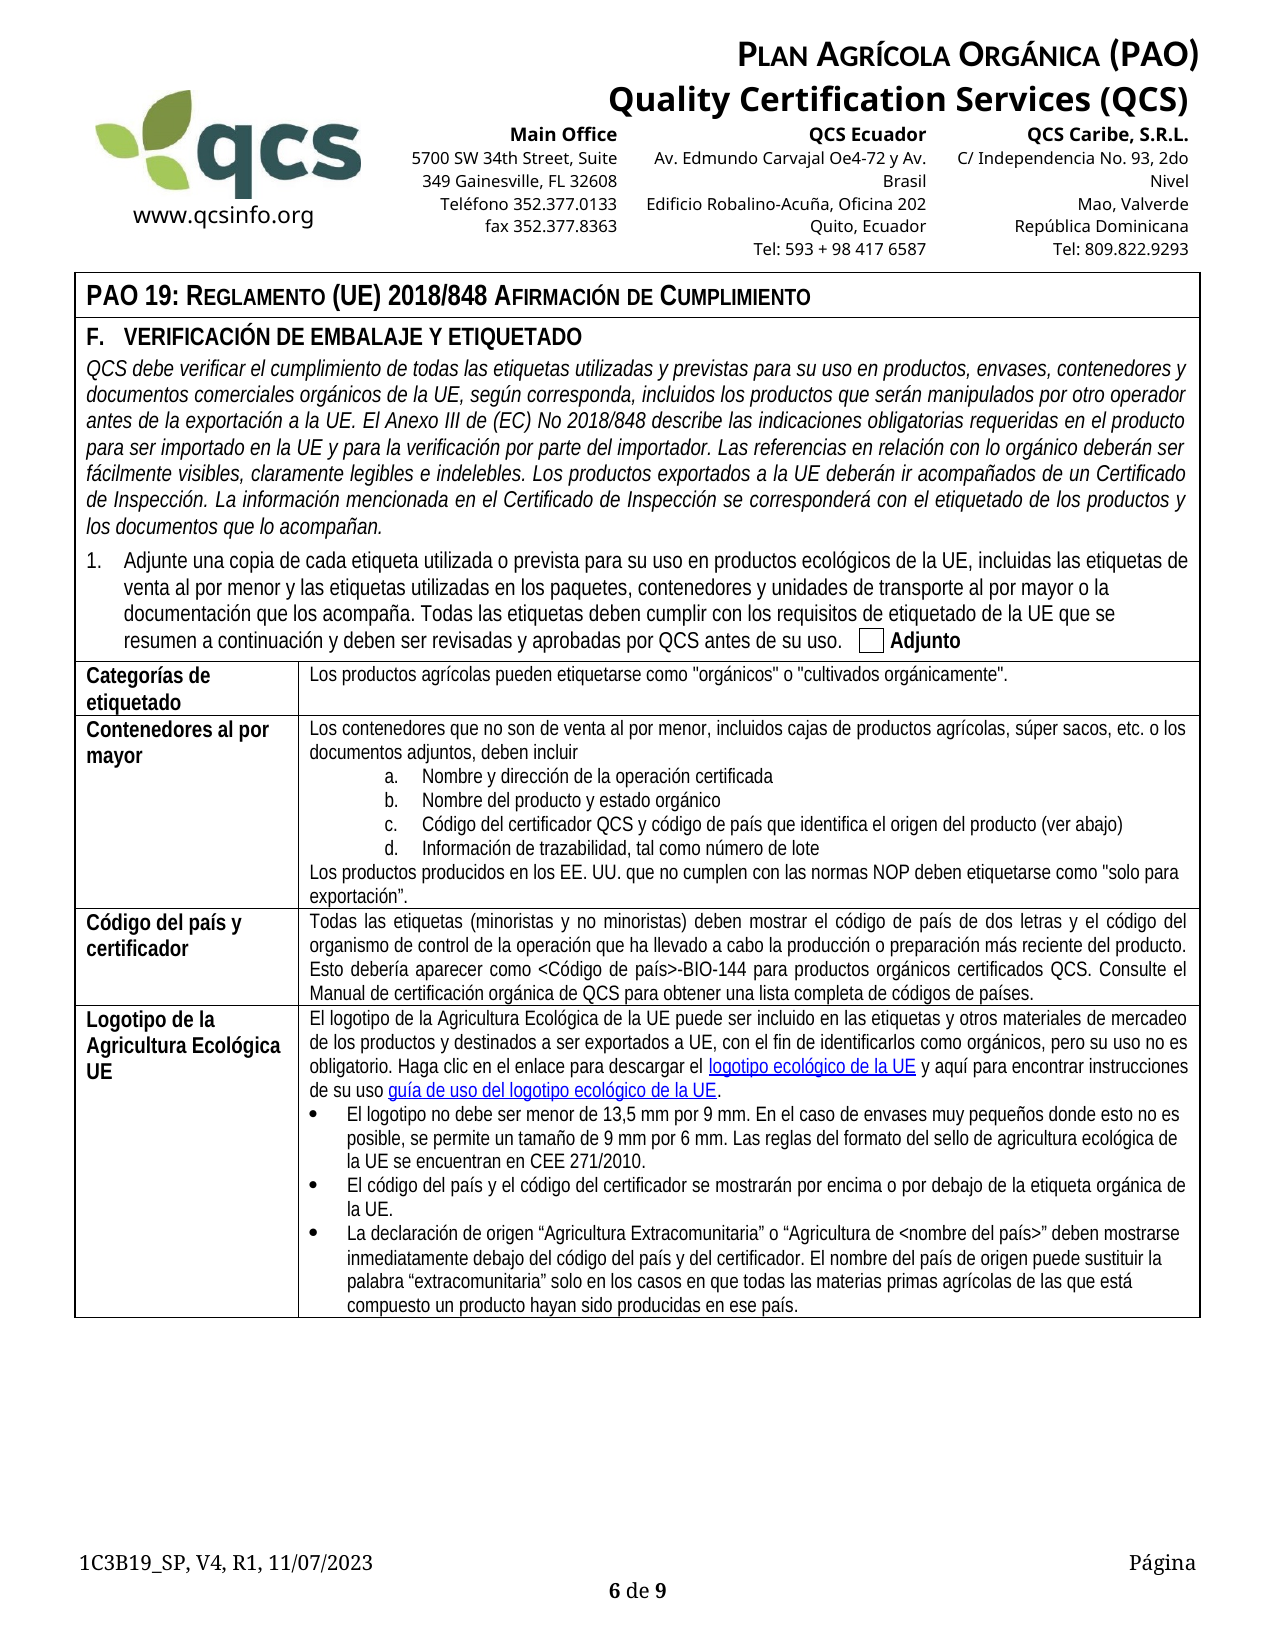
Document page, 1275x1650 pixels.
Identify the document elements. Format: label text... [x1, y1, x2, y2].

table_cell Logotipo de la Agricultura Ecológica UE [76, 1006, 298, 1317]
table_cell El logotipo de la Agricultura Ecológica de la UE puede ser incluido en las etiquetas y otros materiales de mercadeo de los productos y destinados a ser exportados a UE, con el fin de identificarlos como orgánicos, pero su uso no es obligatorio. Haga clic en el enlace para descargar el logotipo ecológico de la UE y aquí para encontrar instrucciones de su uso guía de uso del logotipo ecológico de la UE. El logotipo no debe ser menor de 13,5 mm por 9 mm. En el caso de envases muy pequeños donde esto no es posible, se permite un tamaño de 9 mm por 6 mm. Las reglas del formato del sello de agricultura ecológica de la UE se encuentran en CEE 271/2010. El código del país y el código del certificador se mostrarán por encima o por debajo de la etiqueta orgánica de la UE. La declaración de origen “Agricultura Extracomunitaria” o “Agricultura de <nombre del país>” deben mostrarse inmediatamente debajo del código del país y del certificador. El nombre del país de origen puede sustituir la palabra “extracomunitaria” solo en los casos en que todas las materias primas agrícolas de las que está compuesto un producto hayan sido producidas en ese país. [299, 1006, 1199, 1317]
table_cell Todas las etiquetas (minoristas y no minoristas) deben mostrar el código de país de dos letras y el código del organismo de control de la operación que ha llevado a cabo la producción o preparación más reciente del producto. Esto debería aparecer como <Código de país>-BIO-144 para productos orgánicos certificados QCS. Consulte el Manual de certificación orgánica de QCS para obtener una lista completa de códigos de países. [299, 909, 1199, 1004]
picture [95, 90, 361, 199]
table_cell Los productos agrícolas pueden etiquetarse como "orgánicos" o "cultivados orgánicamente". [299, 662, 1199, 715]
table_cell Código del país y certificador [76, 909, 298, 1004]
table_cell Contenedores al por mayor [76, 716, 298, 908]
table_cell Los contenedores que no son de venta al por menor, incluidos cajas de productos agrícolas, súper sacos, etc. o los documentos adjuntos, deben incluir Nombre y dirección de la operación certificada Nombre del producto y estado orgánico Código del certificador QCS y código de país que identifica el origen del producto (ver abajo) Información de trazabilidad, tal como número de lote Los productos producidos en los EE. UU. que no cumplen con las normas NOP deben etiquetarse como "solo para exportación”. [299, 716, 1199, 908]
table_header PAO 19: Reglamento (UE) 2018/848 Afirmación de Cumplimiento [76, 273, 1199, 317]
table_cell VERIFICACIÓN DE EMBALAJE Y ETIQUETADO QCS debe verificar el cumplimiento de todas las etiquetas utilizadas y previstas para su uso en productos, envases, contenedores y documentos comerciales orgánicos de la UE, según corresponda, incluidos los productos que serán manipulados por otro operador antes de la exportación a la UE. El Anexo III de (EC) No 2018/848 describe las indicaciones obligatorias requeridas en el producto para ser importado en la UE y para la verificación por parte del importador. Las referencias en relación con lo orgánico deberán ser fácilmente visibles, claramente legibles e indelebles. Los productos exportados a la UE deberán ir acompañados de un Certificado de Inspección. La información mencionada en el Certificado de Inspección se corresponderá con el etiquetado de los productos y los documentos que lo acompañan. Adjunte una copia de cada etiqueta utilizada o prevista para su uso en productos ecológicos de la UE, incluidas las etiquetas de venta al por menor y las etiquetas utilizadas en los paquetes, contenedores y unidades de transporte al por mayor o la documentación que los acompaña. Todas las etiquetas deben cumplir con los requisitos de etiquetado de la UE que se resumen a continuación y deben ser revisadas y aprobadas por QCS antes de su uso. Adjunto [76, 318, 1199, 661]
table_cell Categorías de etiquetado [76, 662, 298, 715]
